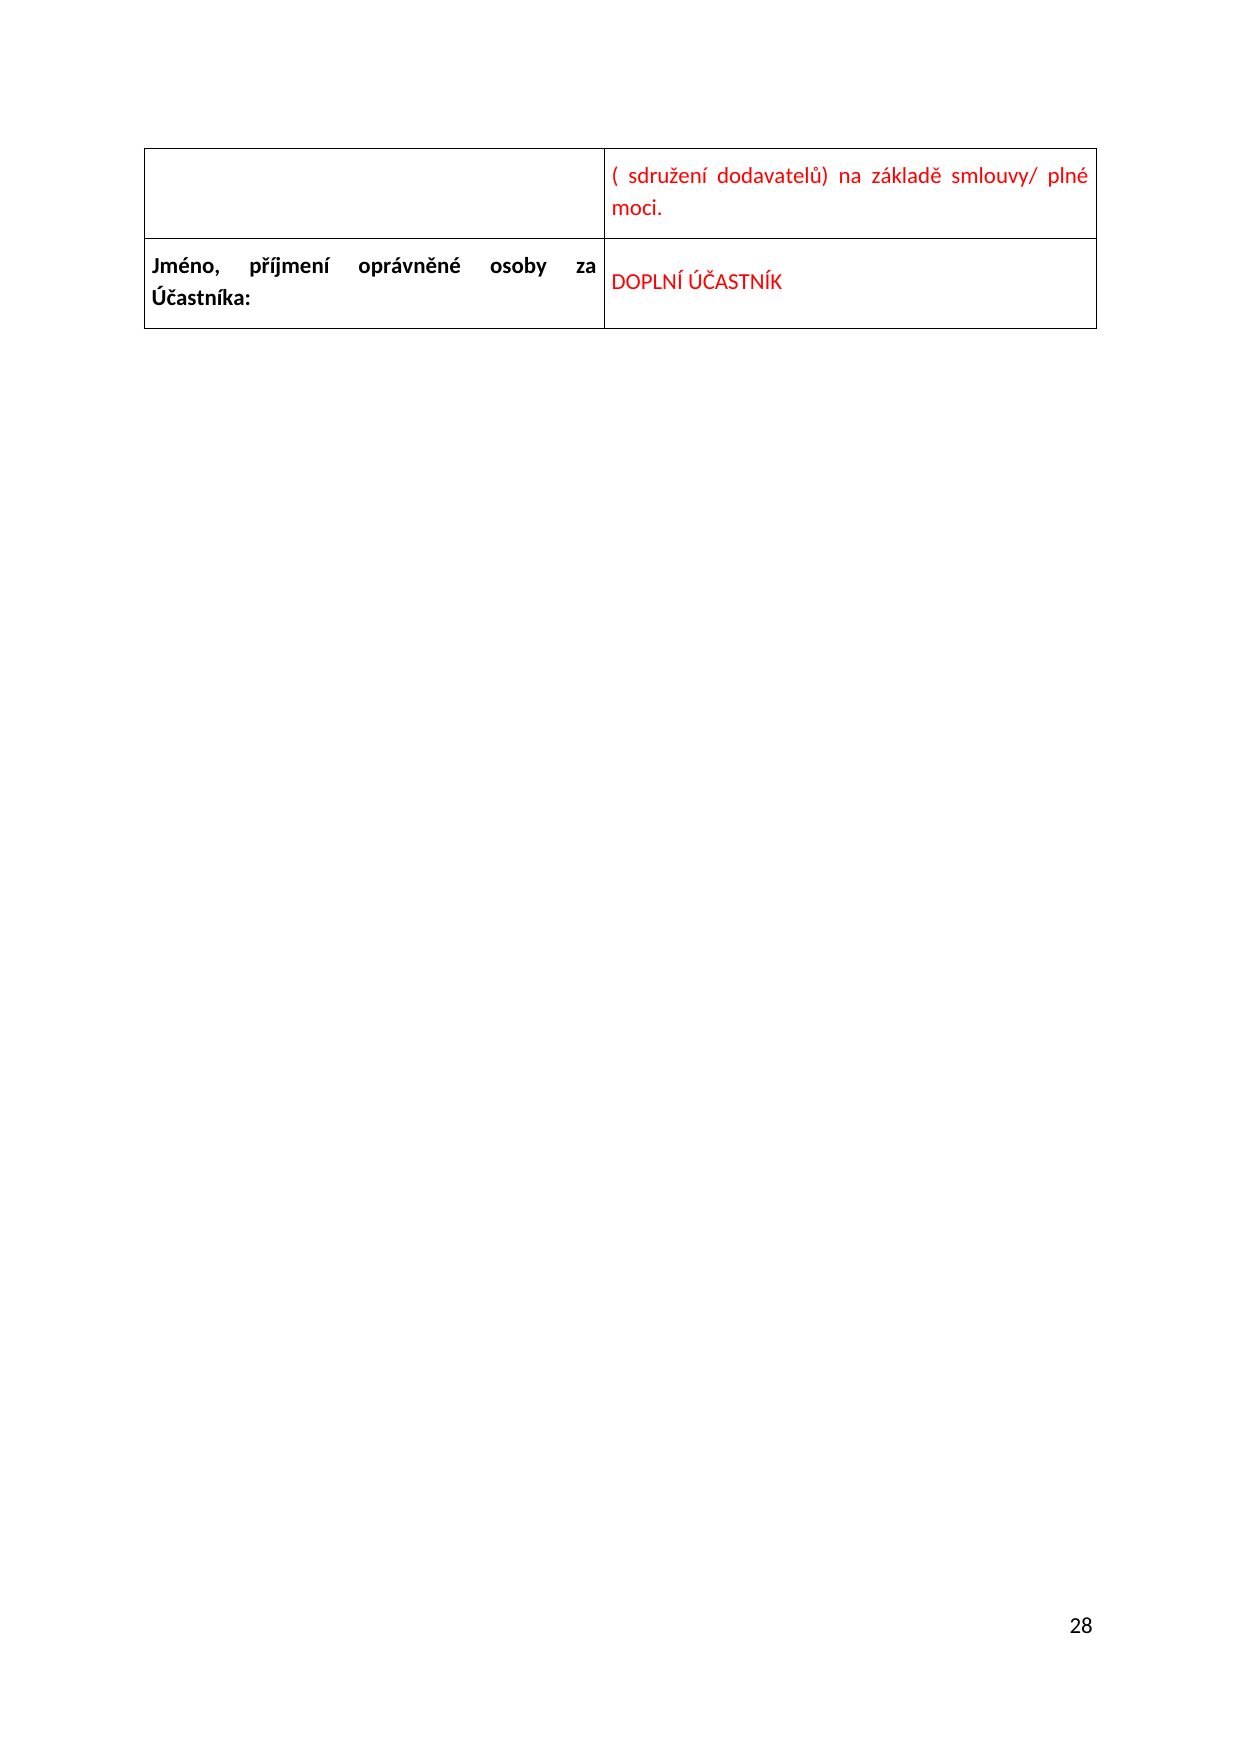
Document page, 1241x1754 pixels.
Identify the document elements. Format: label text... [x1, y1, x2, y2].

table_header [605, 149, 1096, 238]
table_cell Jméno, příjmení oprávněné osoby za Účastníka: [145, 239, 604, 328]
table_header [145, 149, 604, 238]
table_cell DOPLNÍ ÚČASTNÍK [605, 239, 1096, 328]
